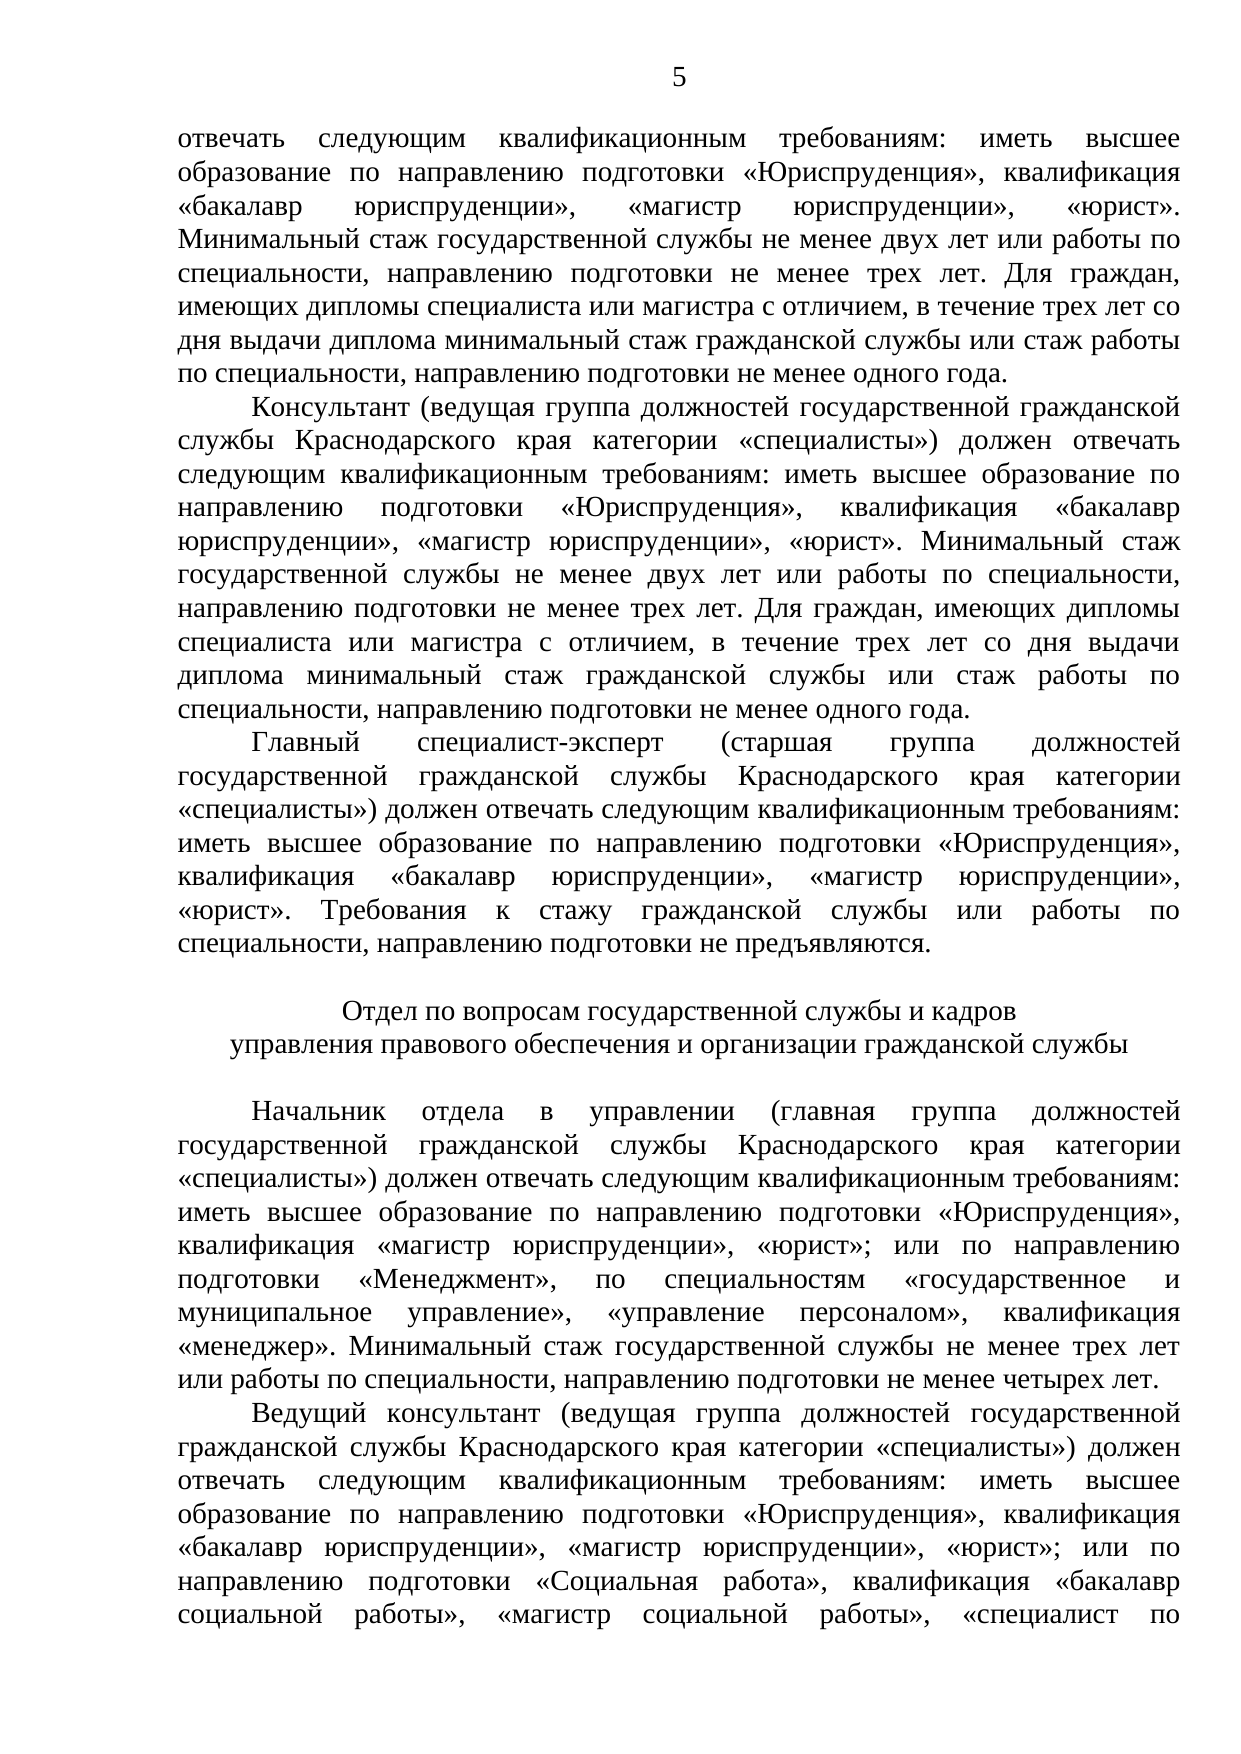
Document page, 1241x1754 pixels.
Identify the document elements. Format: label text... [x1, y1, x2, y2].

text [177, 121, 1181, 389]
text Отдел по вопросам государственной службы и кадров [177, 993, 1181, 1026]
text Главный специалист-эксперт (старшая группа должностей государственной гражданской службы Краснодарского края категории «специалисты») должен отвечать следующим квалификационным требованиям: иметь высшее образование по направлению подготовки «Юриспруденция», квалификация «бакалавр юриспруденции», «магистр юриспруденции», «юрист». Требования к стажу гражданской службы или работы по специальности, направлению подготовки не предъявляются. [177, 724, 1181, 959]
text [177, 1395, 1181, 1630]
text Начальник отдела в управлении (главная группа должностей государственной гражданской службы Краснодарского края категории «специалисты») должен отвечать следующим квалификационным требованиям: иметь высшее образование по направлению подготовки «Юриспруденция», квалификация «магистр юриспруденции», «юрист»; или по направлению подготовки «Менеджмент», по специальностям «государственное и муниципальное управление», «управление персоналом», квалификация «менеджер». Минимальный стаж государственной службы не менее трех лет или работы по специальности, направлению подготовки не менее четырех лет. [177, 1093, 1181, 1395]
text Консультант (ведущая группа должностей государственной гражданской службы Краснодарского края категории «специалисты») должен отвечать следующим квалификационным требованиям: иметь высшее образование по направлению подготовки «Юриспруденция», квалификация «бакалавр юриспруденции», «магистр юриспруденции», «юрист». Минимальный стаж государственной службы не менее двух лет или работы по специальности, направлению подготовки не менее трех лет. Для граждан, имеющих дипломы специалиста или магистра с отличием, в течение трех лет со дня выдачи диплома минимальный стаж гражданской службы или стаж работы по специальности, направлению подготовки не менее одного года. [177, 389, 1181, 724]
text управления правового обеспечения и организации гражданской службы [177, 1026, 1181, 1060]
